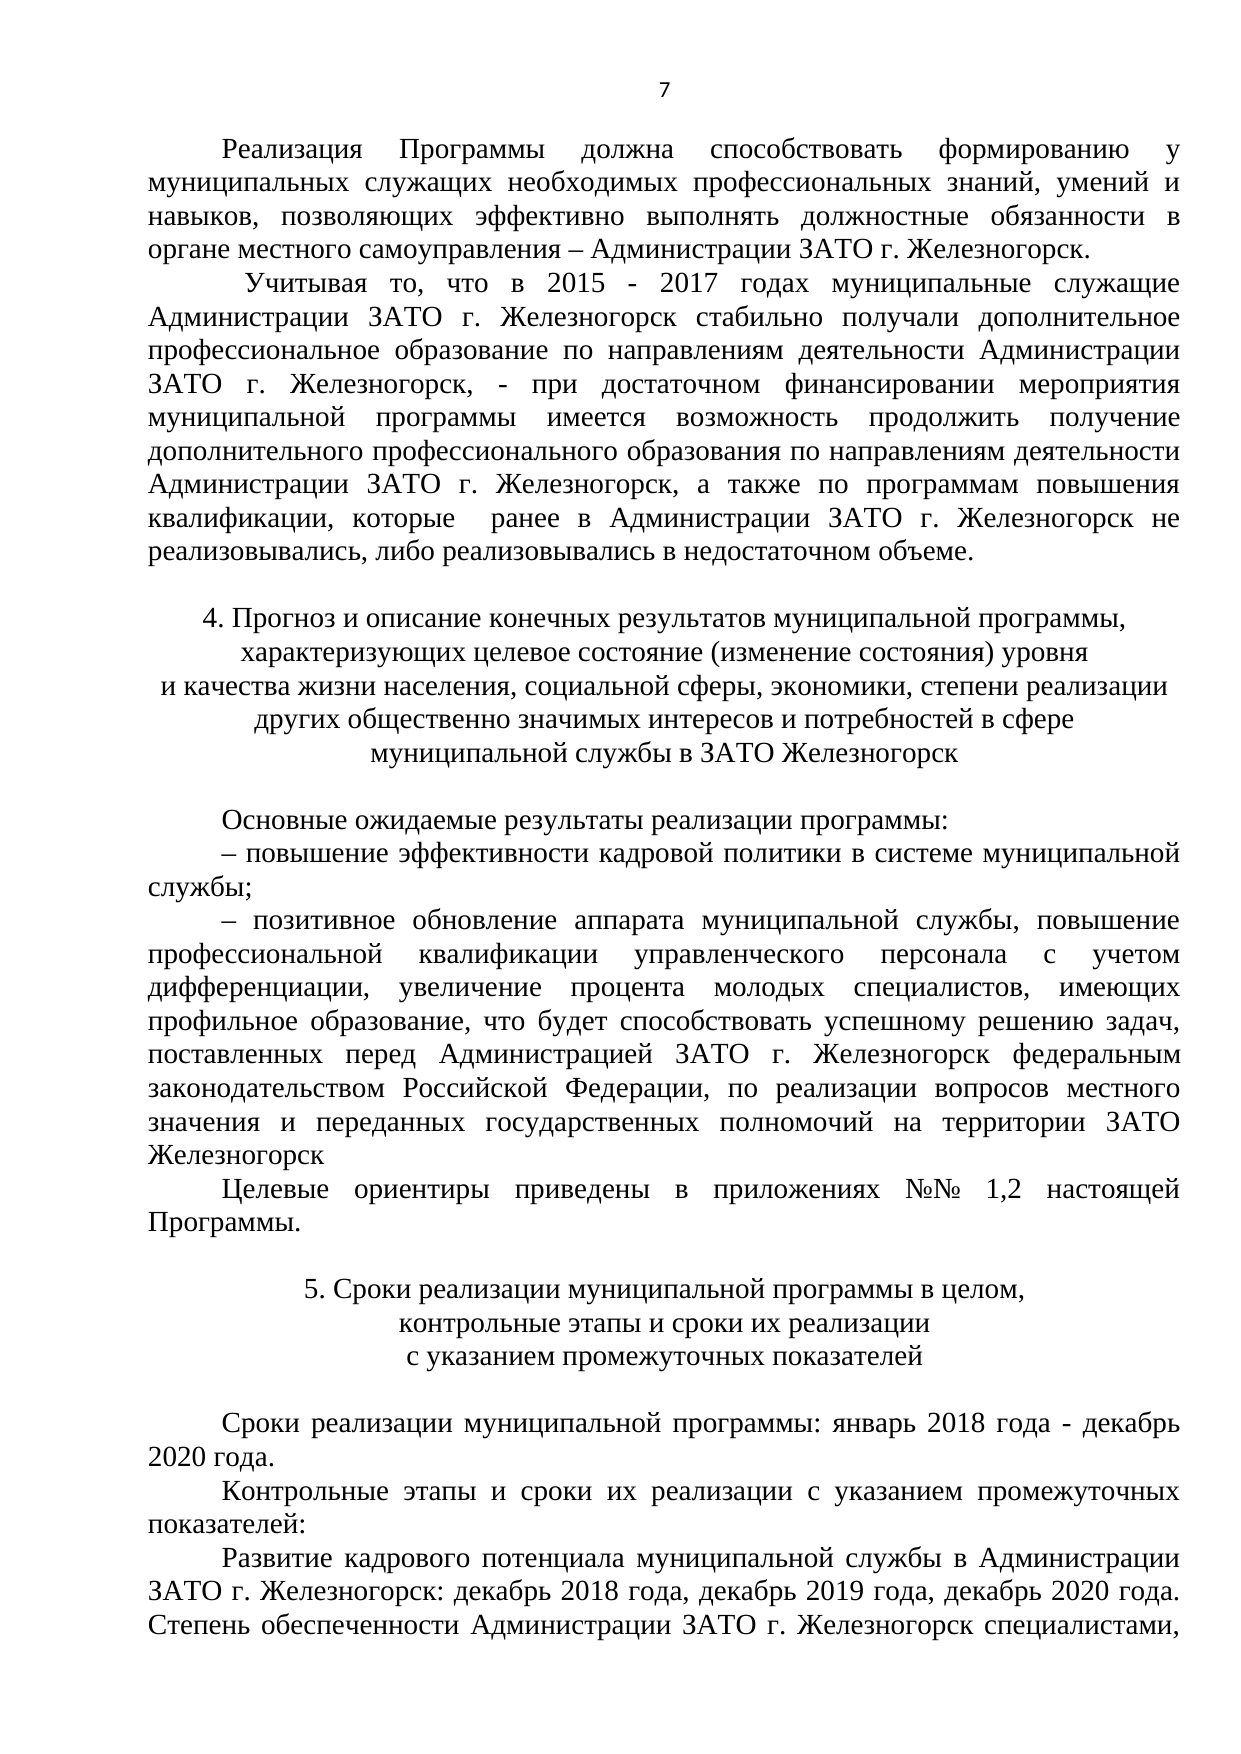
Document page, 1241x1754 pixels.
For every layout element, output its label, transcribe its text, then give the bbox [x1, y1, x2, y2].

text Учитывая то, что в 2015 - 2017 годах муниципальные служащие Администрации ЗАТО г. Железногорск стабильно получали дополнительное профессиональное образование по направлениям деятельности Администрации ЗАТО г. Железногорск, - при достаточном финансировании мероприятия муниципальной программы имеется возможность продолжить получение дополнительного профессионального образования по направлениям деятельности Администрации ЗАТО г. Железногорск, а также по программам повышения квалификации, которые ранее в Администрации ЗАТО г. Железногорск не реализовывались, либо реализовывались в недостаточном объеме. [148, 265, 1181, 567]
text Сроки реализации муниципальной программы: январь 2018 года - декабрь 2020 года. [148, 1406, 1181, 1473]
text – позитивное обновление аппарата муниципальной службы, повышение профессиональной квалификации управленческого персонала с учетом дифференциации, увеличение процента молодых специалистов, имеющих профильное образование, что будет способствовать успешному решению задач, поставленных перед Администрацией ЗАТО г. Железногорск федеральным законодательством Российской Федерации, по реализации вопросов местного значения и переданных государственных полномочий на территории ЗАТО Железногорск [148, 902, 1181, 1171]
text Основные ожидаемые результаты реализации программы: [148, 802, 1181, 835]
text контрольные этапы и сроки их реализации [148, 1305, 1181, 1338]
text муниципальной службы в ЗАТО Железногорск [148, 735, 1181, 768]
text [148, 1540, 1181, 1640]
text Целевые ориентиры приведены в приложениях №№ 1,2 настоящей Программы. [148, 1171, 1181, 1238]
text Контрольные этапы и сроки их реализации с указанием промежуточных показателей: [148, 1473, 1181, 1540]
text Реализация Программы должна способствовать формированию у муниципальных служащих необходимых профессиональных знаний, умений и навыков, позволяющих эффективно выполнять должностные обязанности в органе местного самоуправления – Администрации ЗАТО г. Железногорск. [148, 131, 1181, 265]
text и качества жизни населения, социальной сферы, экономики, степени реализации других общественно значимых интересов и потребностей в сфере [148, 668, 1181, 735]
text – повышение эффективности кадровой политики в системе муниципальной службы; [148, 835, 1181, 902]
text 5. Сроки реализации муниципальной программы в целом, [148, 1271, 1181, 1305]
text 4. Прогноз и описание конечных результатов муниципальной программы, характеризующих целевое состояние (изменение состояния) уровня [148, 601, 1181, 668]
text с указанием промежуточных показателей [148, 1338, 1181, 1372]
